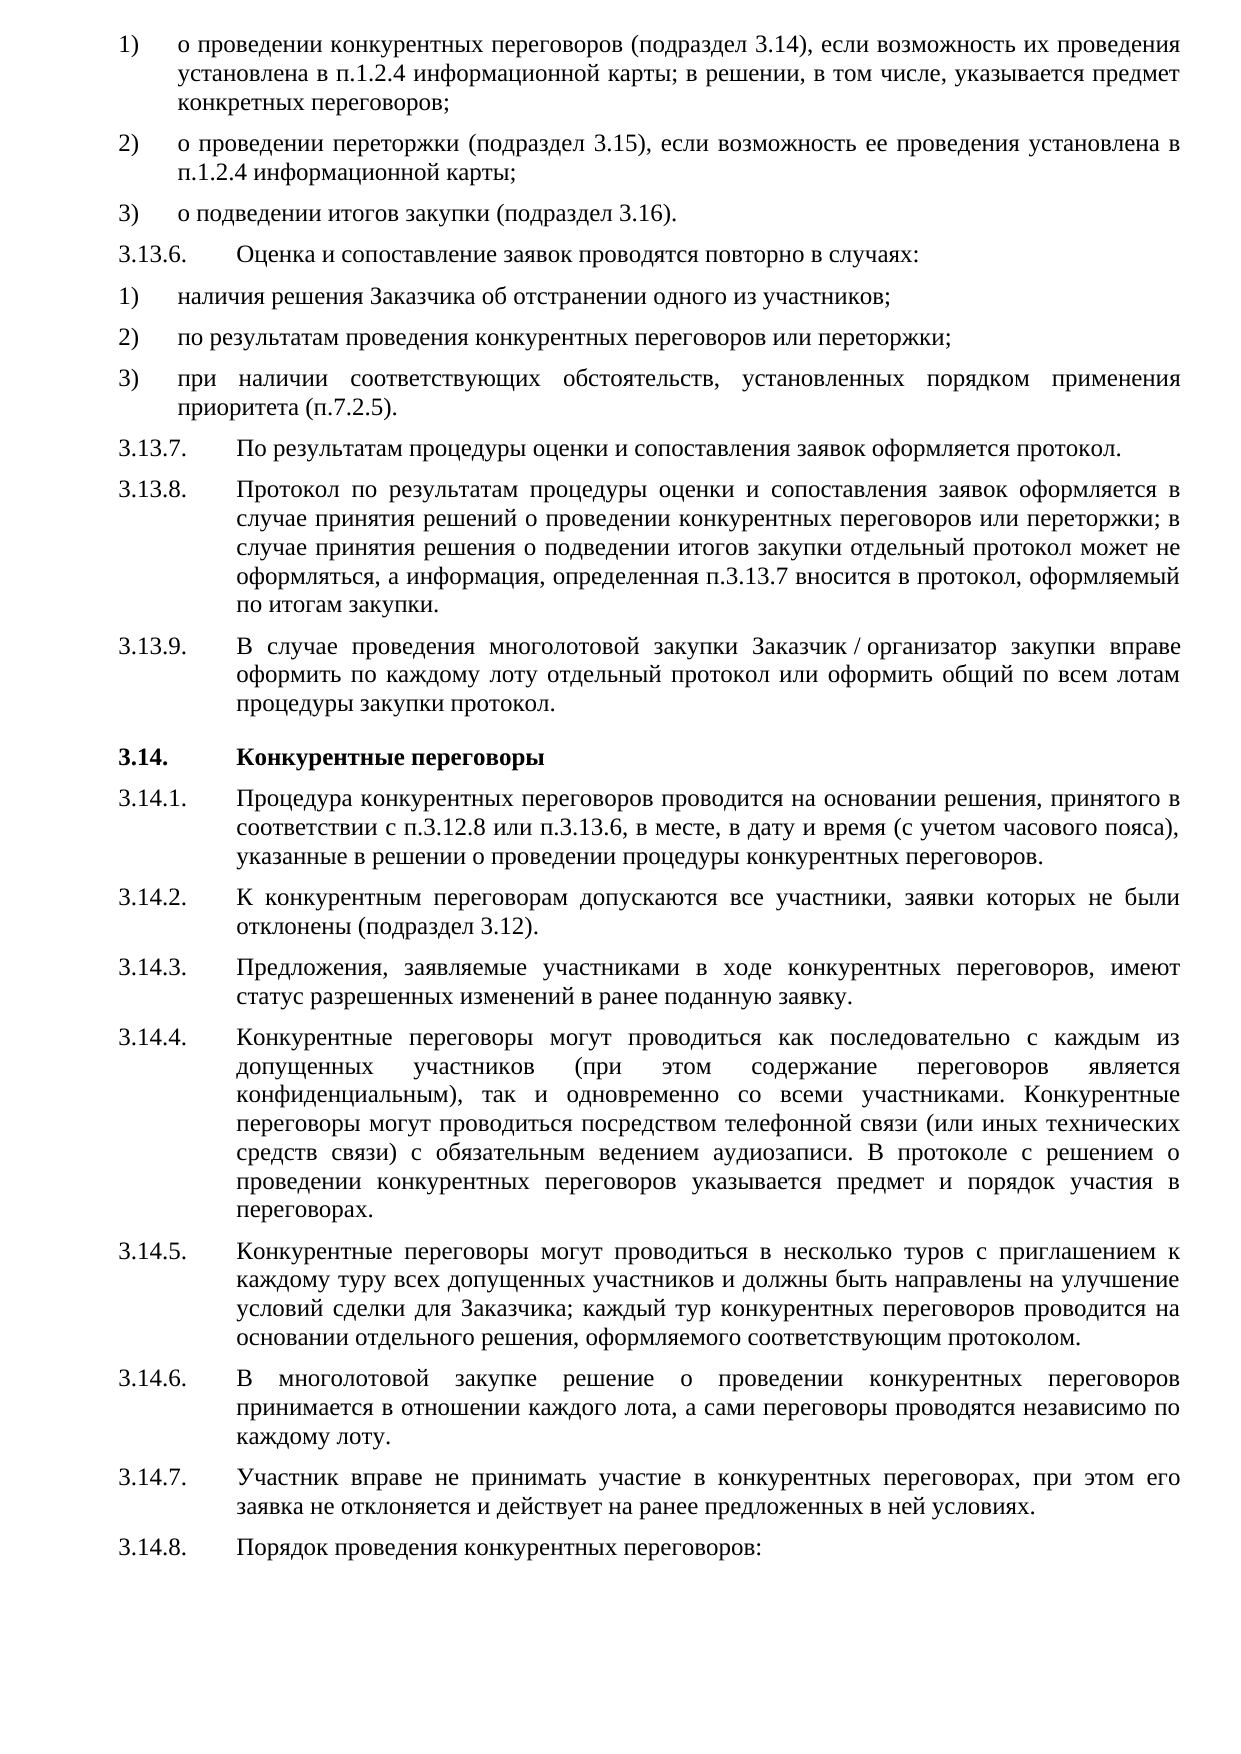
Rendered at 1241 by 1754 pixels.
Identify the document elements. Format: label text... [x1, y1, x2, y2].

text при наличии соответствующих обстоятельств, установленных порядком применения приоритета (п.7.2.5). [118, 363, 1181, 421]
text В случае проведения многолотовой закупки Заказчик / организатор закупки вправе оформить по каждому лоту отдельный протокол или оформить общий по всем лотам процедуры закупки протокол. [118, 631, 1181, 717]
text По результатам процедуры оценки и сопоставления заявок оформляется протокол. [118, 433, 1181, 462]
text Порядок проведения конкурентных переговоров: [118, 1532, 1181, 1561]
text К конкурентным переговорам допускаются все участники, заявки которых не были отклонены (подраздел 3.12). [118, 882, 1181, 939]
text о проведении переторжки (подраздел 3.15), если возможность ее проведения установлена в п.1.2.4 информационной карты; [118, 128, 1181, 186]
text Конкурентные переговоры могут проводиться в несколько туров с приглашением к каждому туру всех допущенных участников и должны быть направлены на улучшение условий сделки для Заказчика; каждый тур конкурентных переговоров проводится на основании отдельного решения, оформляемого соответствующим протоколом. [118, 1236, 1181, 1351]
text наличия решения Заказчика об отстранении одного из участников; [118, 281, 1181, 309]
text о подведении итогов закупки (подраздел 3.16). [118, 198, 1181, 227]
text о проведении конкурентных переговоров (подраздел 3.14), если возможность их проведения установлена в п.1.2.4 информационной карты; в решении, в том числе, указывается предмет конкретных переговоров; [118, 29, 1181, 116]
text Оценка и сопоставление заявок проводятся повторно в случаях: [118, 239, 1181, 268]
text Конкурентные переговоры [118, 742, 1181, 771]
text Конкурентные переговоры могут проводиться как последовательно с каждым из допущенных участников (при этом содержание переговоров является конфиденциальным), так и одновременно со всеми участниками. Конкурентные переговоры могут проводиться посредством телефонной связи (или иных технических средств связи) с обязательным ведением аудиозаписи. В протоколе с решением о проведении конкурентных переговоров указывается предмет и порядок участия в переговорах. [118, 1022, 1181, 1223]
text Процедура конкурентных переговоров проводится на основании решения, принятого в соответствии с п.3.12.8 или п.3.13.6, в месте, в дату и время (с учетом часового пояса), указанные в решении о проведении процедуры конкурентных переговоров. [118, 783, 1181, 869]
text по результатам проведения конкурентных переговоров или переторжки; [118, 322, 1181, 351]
text Предложения, заявляемые участниками в ходе конкурентных переговоров, имеют статус разрешенных изменений в ранее поданную заявку. [118, 952, 1181, 1009]
text Протокол по результатам процедуры оценки и сопоставления заявок оформляется в случае принятия решений о проведении конкурентных переговоров или переторжки; в случае принятия решения о подведении итогов закупки отдельный протокол может не оформляться, а информация, определенная п.3.13.7 вносится в протокол, оформляемый по итогам закупки. [118, 474, 1181, 618]
text В многолотовой закупке решение о проведении конкурентных переговоров принимается в отношении каждого лота, а сами переговоры проводятся независимо по каждому лоту. [118, 1363, 1181, 1449]
text Участник вправе не принимать участие в конкурентных переговорах, при этом его заявка не отклоняется и действует на ранее предложенных в ней условиях. [118, 1462, 1181, 1519]
